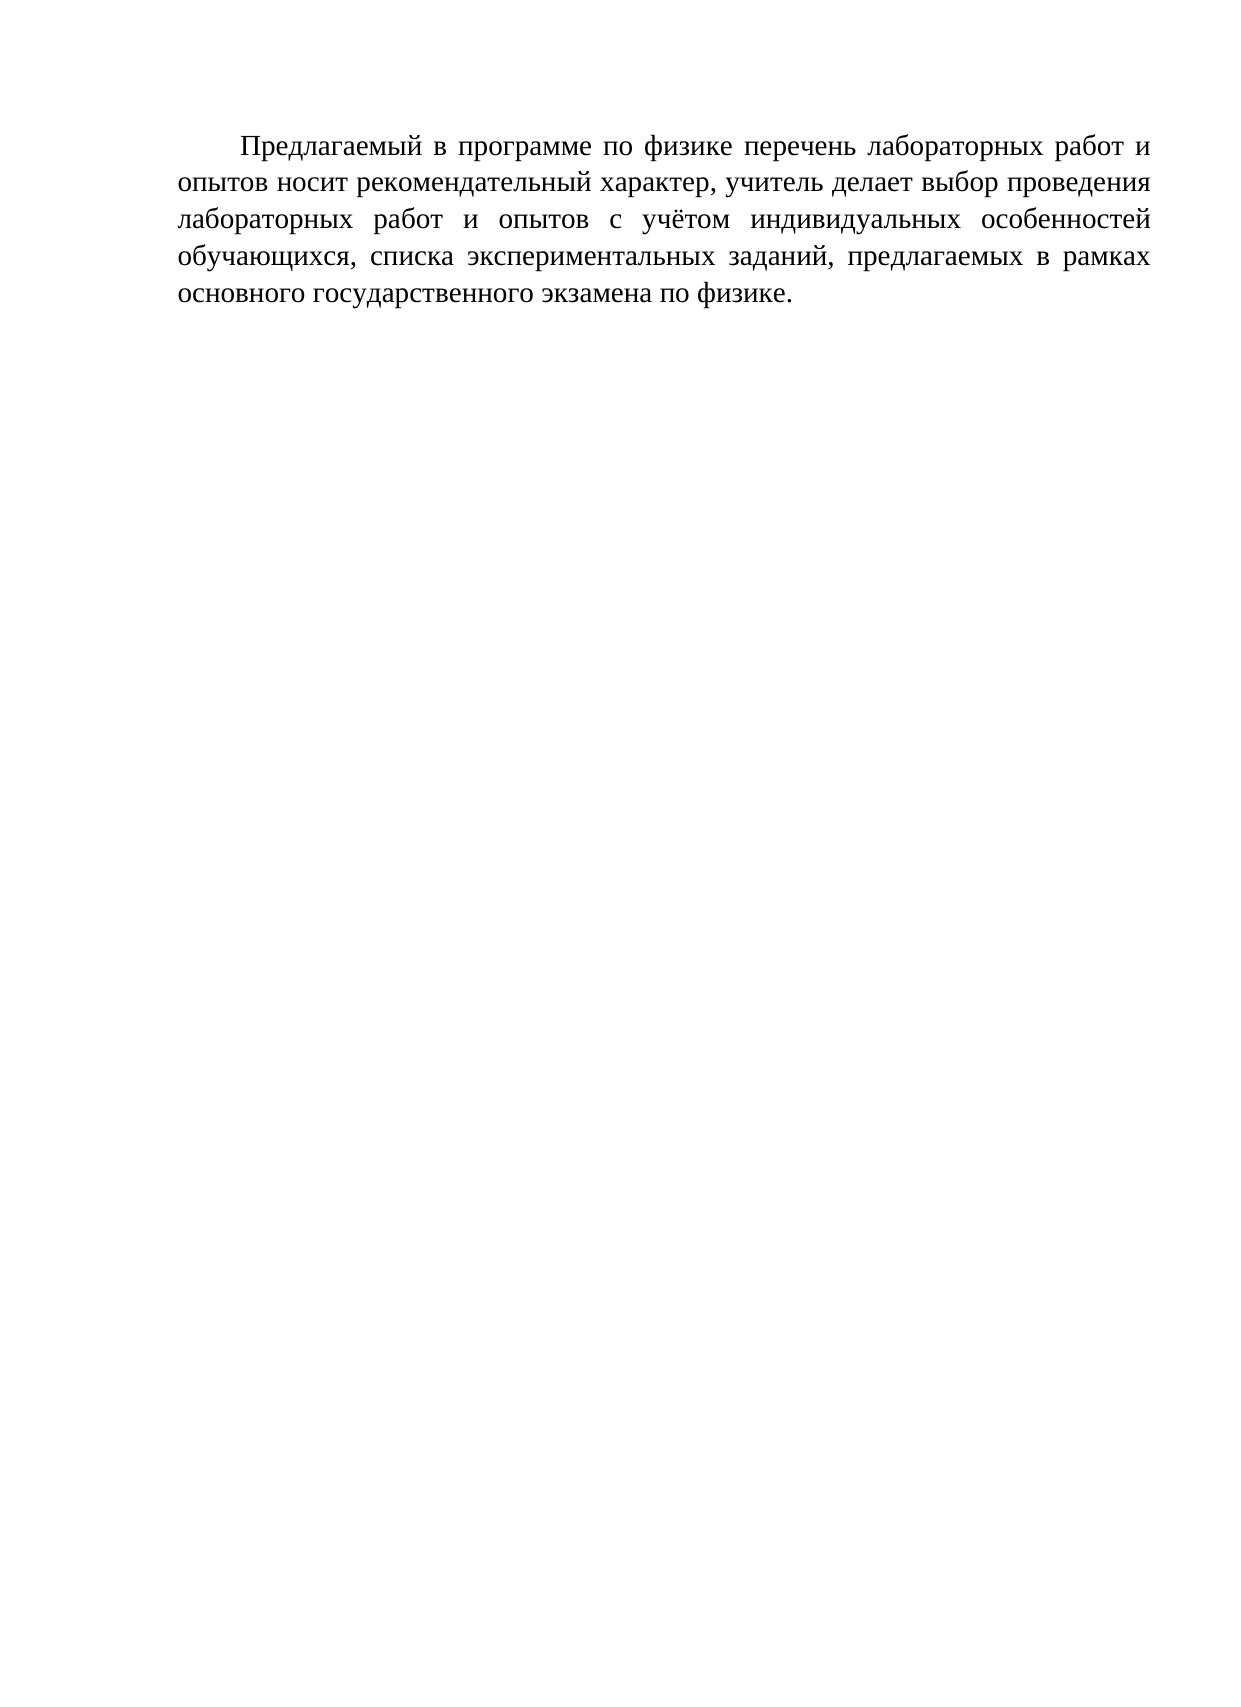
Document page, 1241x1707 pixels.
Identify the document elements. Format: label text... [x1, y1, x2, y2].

text Предлагаемый в программе по физике перечень лабораторных работ и опытов носит рекомендательный характер, учитель делает выбор проведения лабораторных работ и опытов с учётом индивидуальных особенностей обучающихся, списка экспериментальных заданий, предлагаемых в рамках основного государственного экзамена по физике. [177, 128, 1152, 309]
